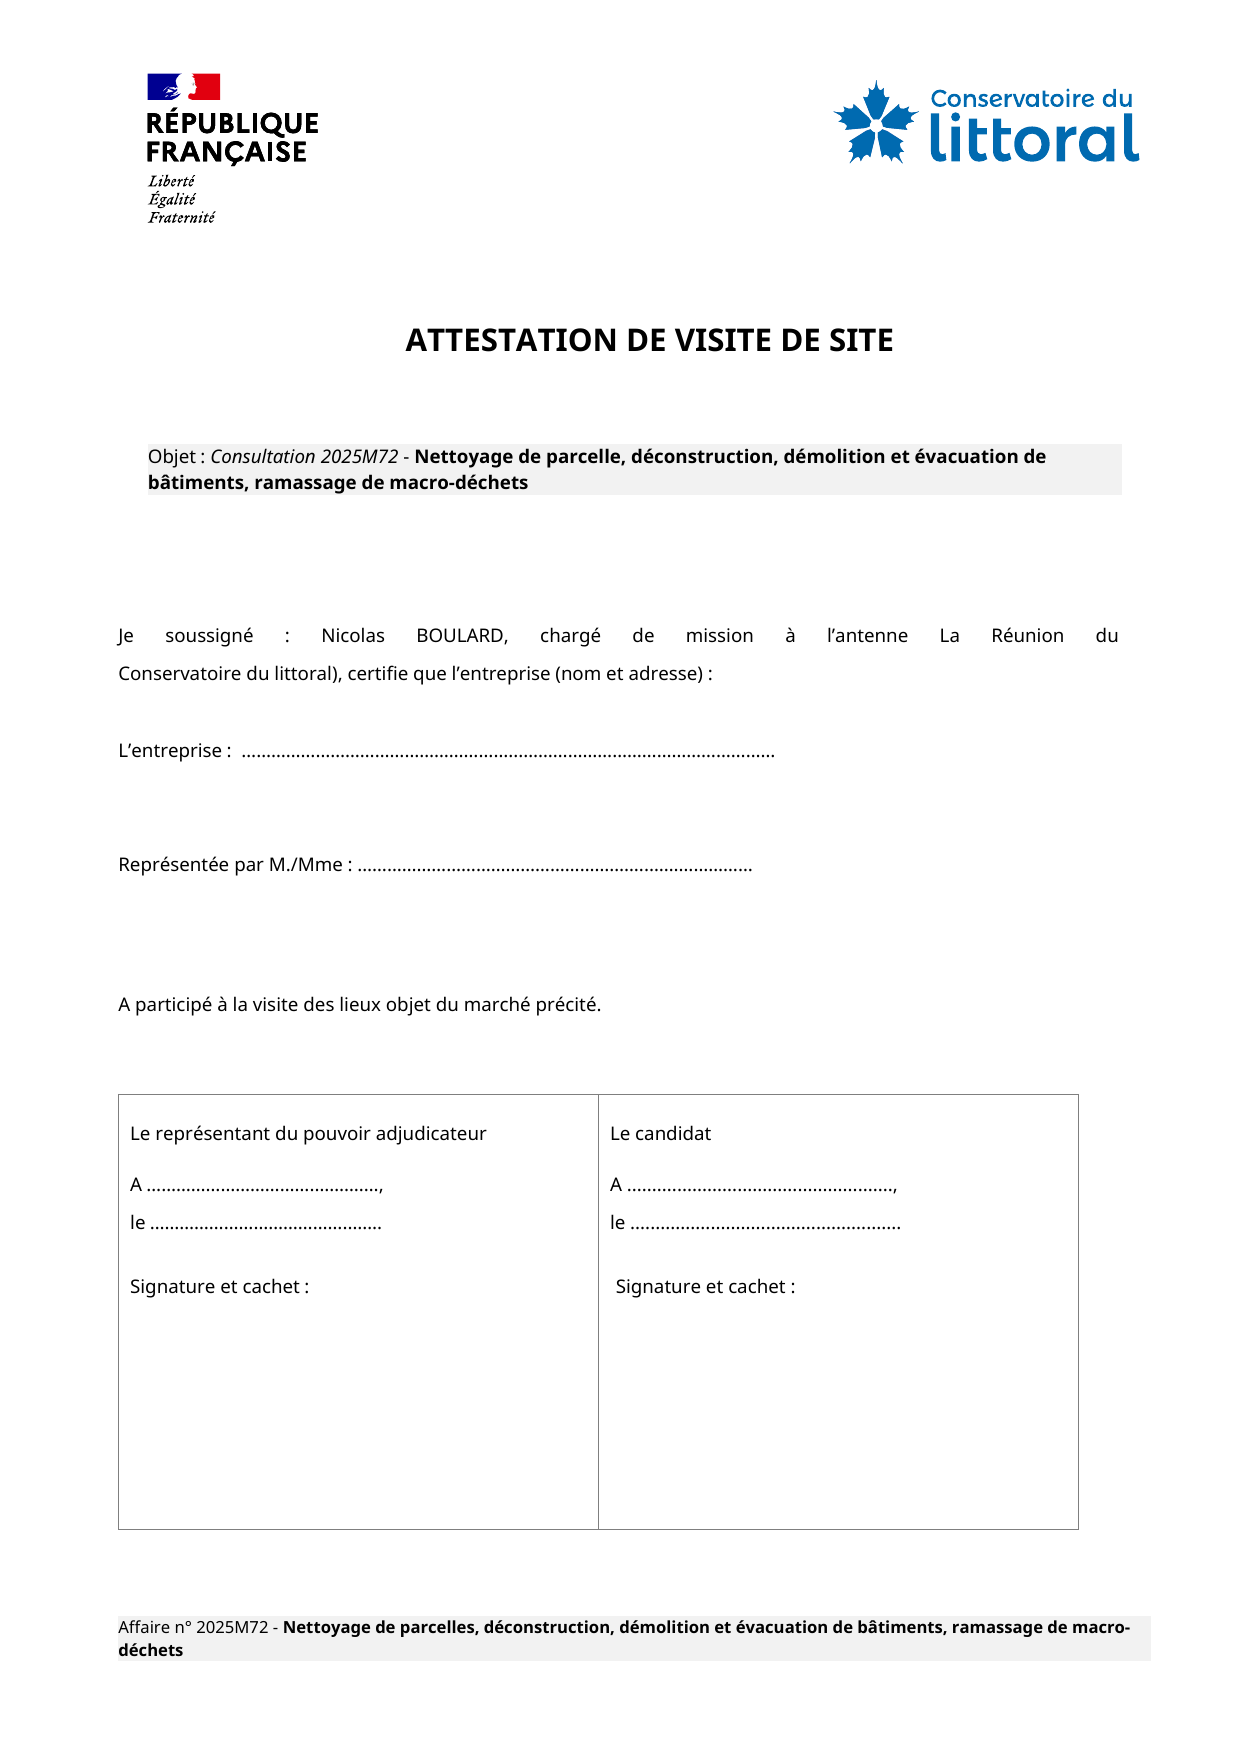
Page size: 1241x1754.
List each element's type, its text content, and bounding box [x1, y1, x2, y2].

text Je soussigné : Nicolas BOULARD, chargé de mission à l’antenne La Réunion du Conservatoire du littoral), certifie que l’entreprise (nom et adresse) : [118, 622, 1152, 686]
text L’entreprise : ………………………………………………...…………………………………………… [118, 737, 1152, 762]
text A participé à la visite des lieux objet du marché précité. [118, 992, 1152, 1017]
table_header Le représentant du pouvoir adjudicateur A …………………………….……….…, le ………………………………….……. Signature et cachet : [119, 1095, 598, 1529]
table_header Le candidat A ....................................................., le ...................................................... Signature et cachet : [599, 1095, 1078, 1529]
text Objet : Consultation 2025M72 - Nettoyage de parcelle, déconstruction, démolition et évacuation de bâtiments, ramassage de macro-déchets [148, 444, 1122, 495]
text Représentée par M./Mme : …………………………………………………..………………… [118, 852, 1152, 877]
subtitle Attestation de visite de site [148, 318, 1152, 361]
